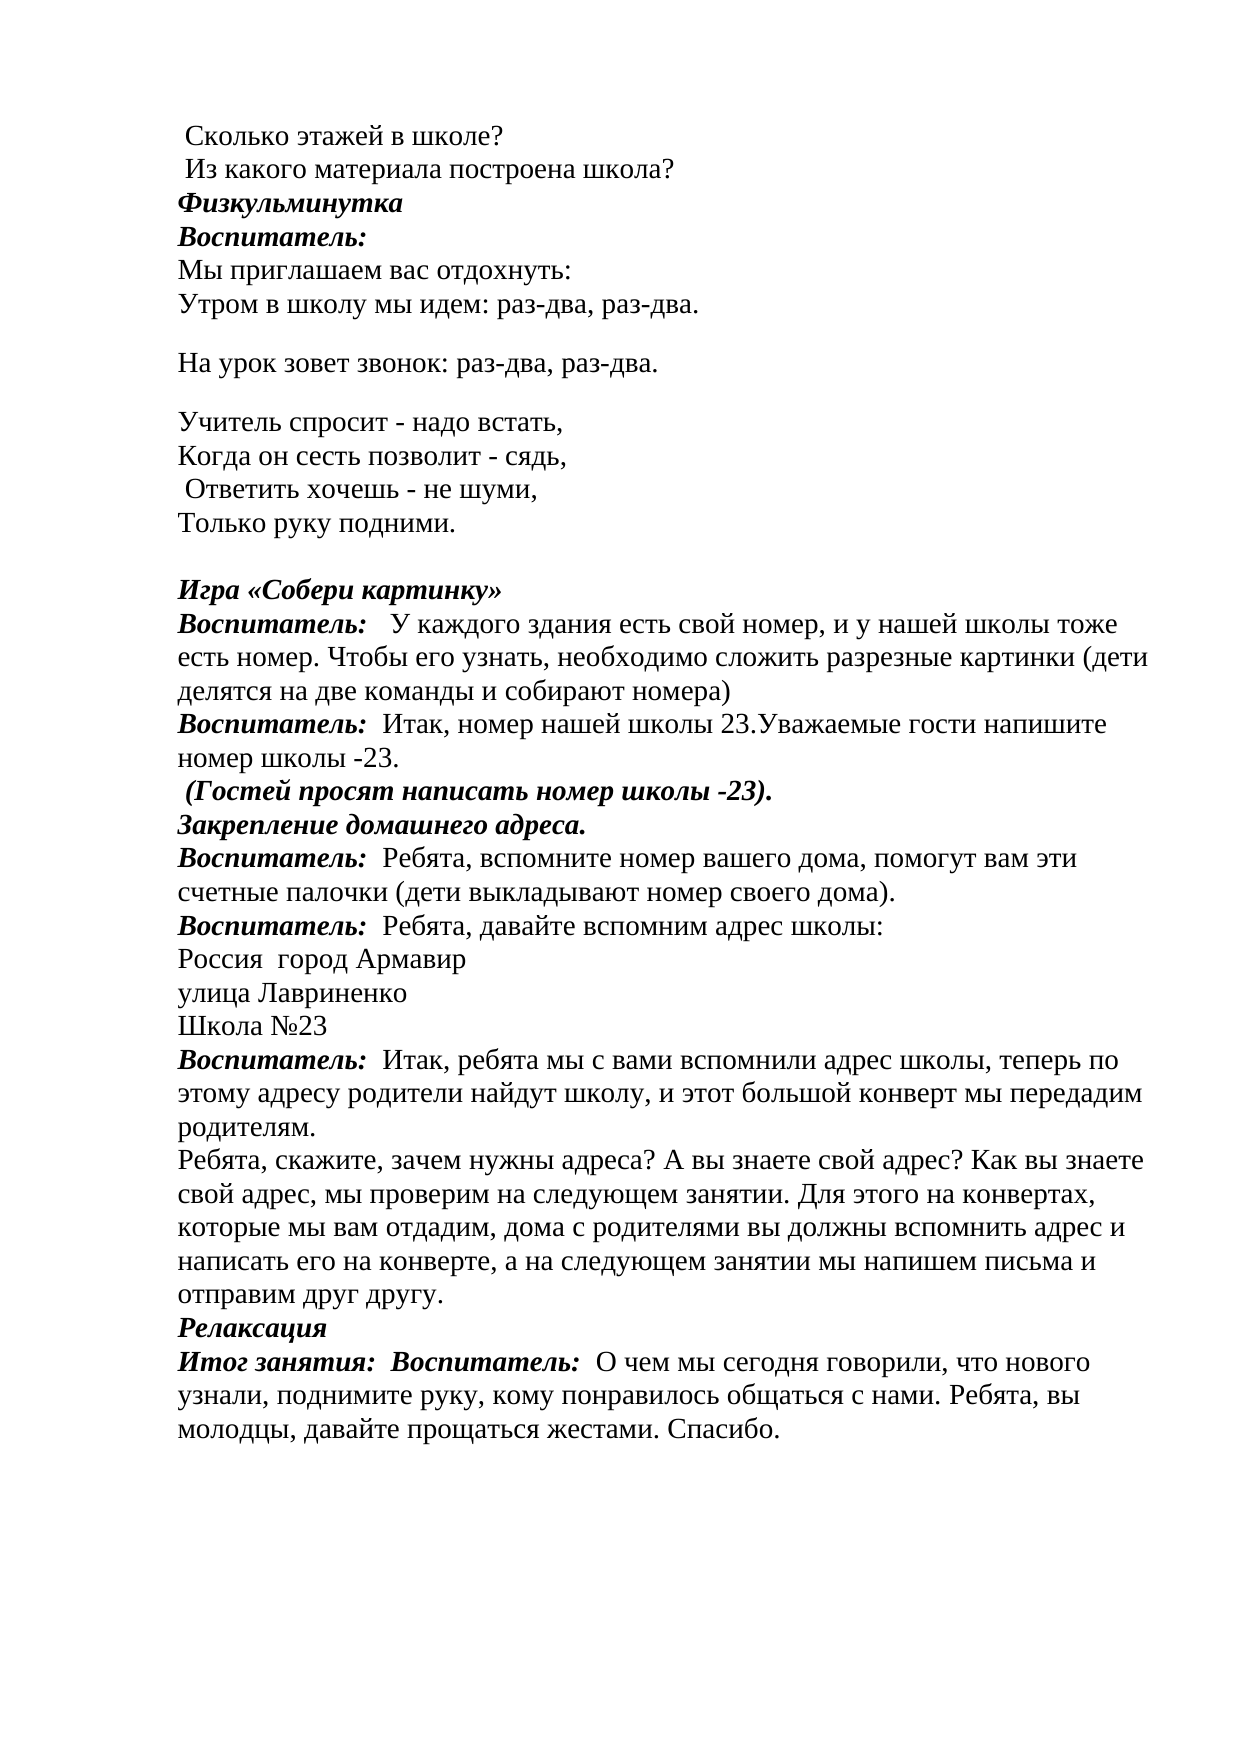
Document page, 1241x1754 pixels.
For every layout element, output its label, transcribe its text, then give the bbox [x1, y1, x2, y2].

text Игра «Собери картинку» [177, 572, 1152, 606]
text Итог занятия: Воспитатель: О чем мы сегодня говорили, что нового узнали, поднимите руку, кому понравилось общаться с нами. Ребята, вы молодцы, давайте прощаться жестами. Спасибо. [177, 1344, 1152, 1444]
text улица Лавриненко [177, 975, 1152, 1008]
text Физкульминутка [177, 185, 1152, 219]
text Утром в школу мы идем: раз-два, раз-два. [177, 286, 1152, 319]
text Воспитатель: Ребята, давайте вспомним адрес школы: [177, 908, 1152, 941]
text Воспитатель: Ребята, вспомните номер вашего дома, помогут вам эти счетные палочки (дети выкладывают номер своего дома). [177, 841, 1152, 908]
text На урок зовет звонок: раз-два, раз-два. [177, 345, 1152, 379]
text Россия город Армавир [177, 941, 1152, 975]
text Воспитатель: У каждого здания есть свой номер, и у нашей школы тоже есть номер. Чтобы его узнать, необходимо сложить разрезные картинки (дети делятся на две команды и собирают номера) [177, 606, 1152, 706]
text Воспитатель: Итак, ребята мы с вами вспомнили адрес школы, теперь по этому адресу родители найдут школу, и этот большой конверт мы передадим родителям. [177, 1042, 1152, 1142]
text Из какого материала построена школа? [177, 152, 1152, 185]
text Мы приглашаем вас отдохнуть: [177, 252, 1152, 286]
text (Гостей просят написать номер школы -23). [177, 773, 1152, 807]
text Закрепление домашнего адреса. [177, 807, 1152, 841]
text Школа №23 [177, 1008, 1152, 1042]
text Воспитатель: Итак, номер нашей школы 23.Уважаемые гости напишите номер школы -23. [177, 706, 1152, 773]
text Учитель спросит - надо встать, [177, 404, 1152, 438]
text Релаксация [177, 1310, 1152, 1344]
text Ответить хочешь - не шуми, [177, 472, 1152, 505]
text Только руку подними. [177, 505, 1152, 539]
text Воспитатель: [177, 219, 1152, 252]
text Когда он сесть позволит - сядь, [177, 438, 1152, 472]
text Сколько этажей в школе? [177, 118, 1152, 152]
text Ребята, скажите, зачем нужны адреса? А вы знаете свой адрес? Как вы знаете свой адрес, мы проверим на следующем занятии. Для этого на конвертах, которые мы вам отдадим, дома с родителями вы должны вспомнить адрес и написать его на конверте, а на следующем занятии мы напишем письма и отправим друг другу. [177, 1142, 1152, 1310]
